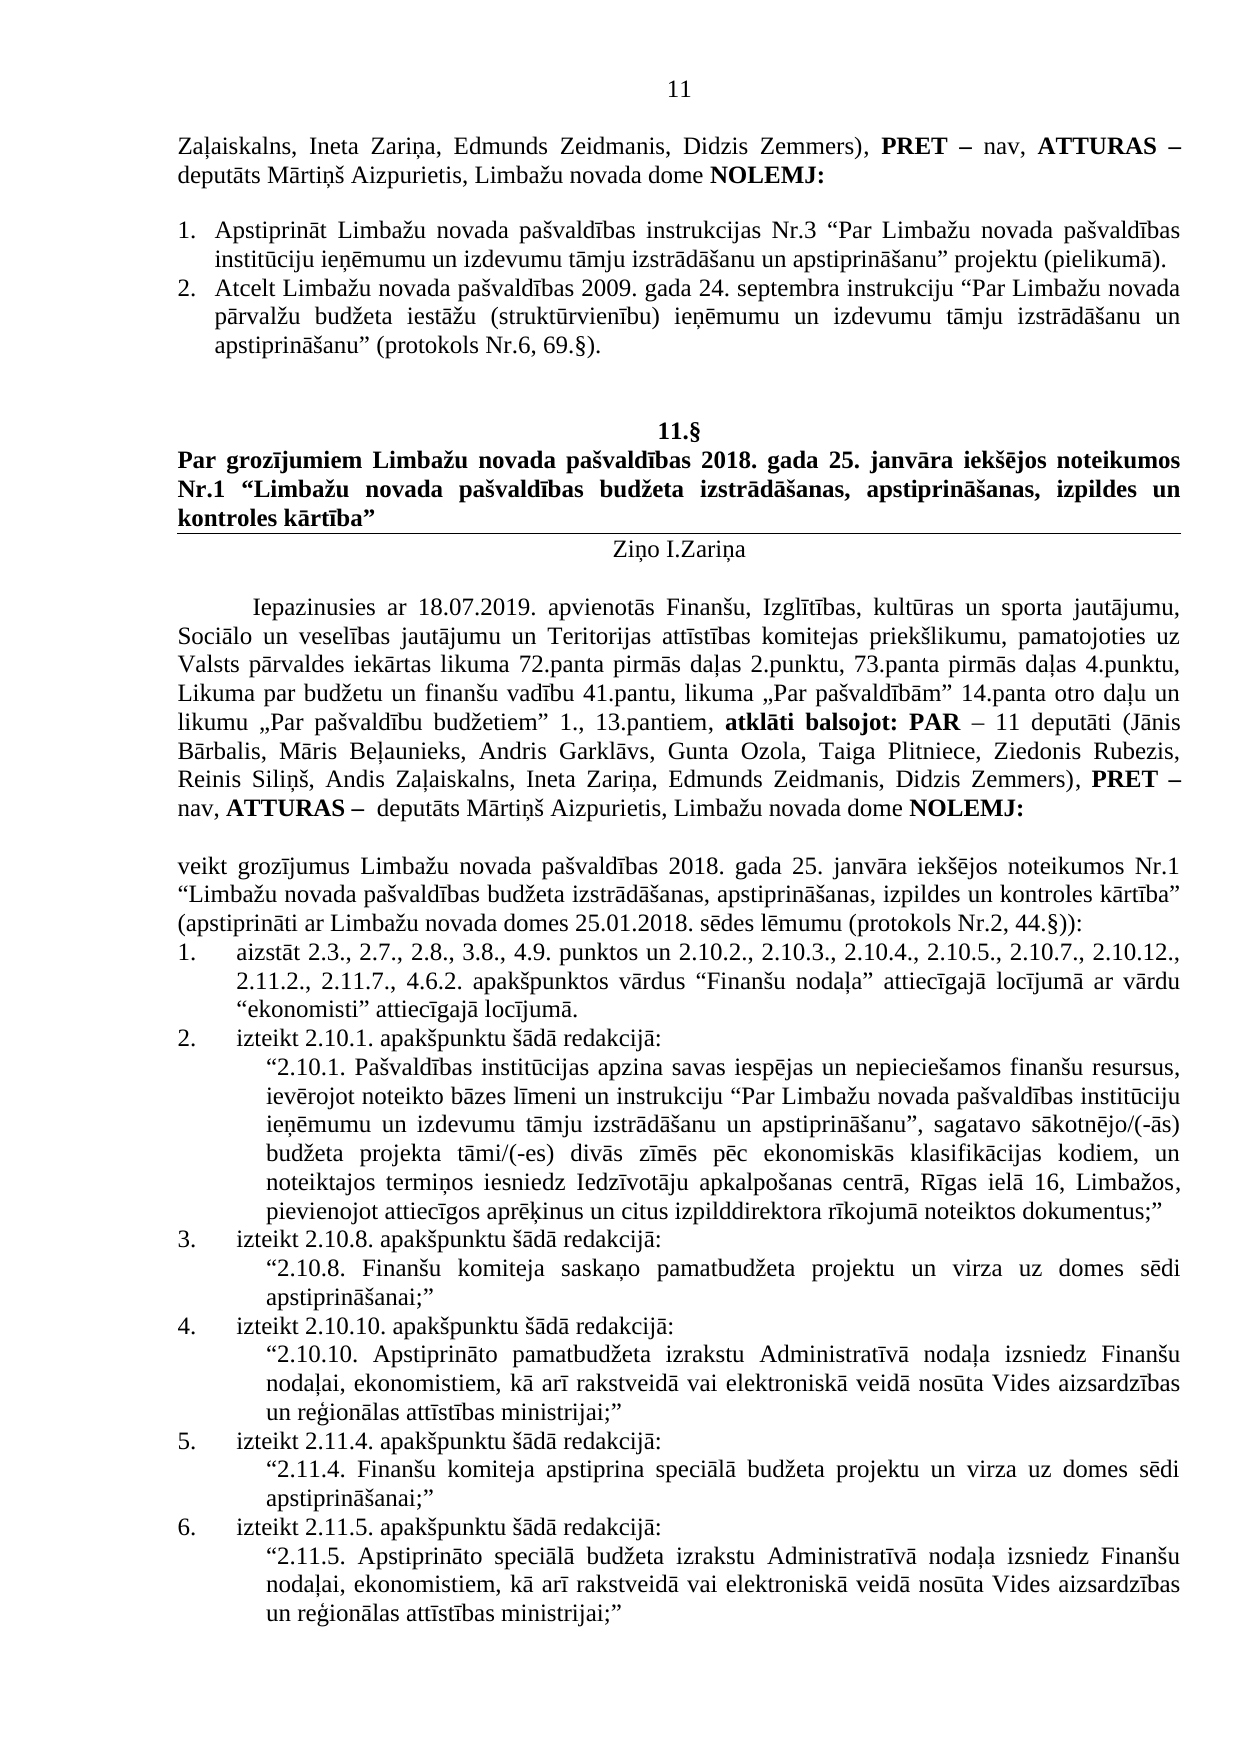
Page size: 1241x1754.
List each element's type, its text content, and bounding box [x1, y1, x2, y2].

text “2.11.4. Finanšu komiteja apstiprina speciālā budžeta projektu un virza uz domes sēdi apstiprināšanai;” [266, 1454, 1181, 1512]
list izteikt 2.10.10. apakšpunktu šādā redakcijā: [177, 1311, 1181, 1339]
text “2.11.5. Apstiprināto speciālā budžeta izrakstu Administratīvā nodaļa izsniedz Finanšu nodaļai, ekonomistiem, kā arī rakstveidā vai elektroniskā veidā nosūta Vides aizsardzības un reģionālas attīstības ministrijai;” [266, 1541, 1181, 1627]
text “2.10.8. Finanšu komiteja saskaņo pamatbudžeta projektu un virza uz domes sēdi apstiprināšanai;” [266, 1253, 1181, 1311]
text 11.§ [177, 416, 1181, 445]
list izteikt 2.10.8. apakšpunktu šādā redakcijā: [177, 1224, 1181, 1253]
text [177, 131, 1181, 189]
list aizstāt 2.3., 2.7., 2.8., 3.8., 4.9. punktos un 2.10.2., 2.10.3., 2.10.4., 2.10.5., 2.10.7., 2.10.12., 2.11.2., 2.11.7., 4.6.2. apakšpunktos vārdus “Finanšu nodaļa” attiecīgajā locījumā ar vārdu “ekonomisti” attiecīgajā locījumā. [177, 937, 1181, 1023]
text Iepazinusies ar 18.07.2019. apvienotās Finanšu, Izglītības, kultūras un sporta jautājumu, Sociālo un veselības jautājumu un Teritorijas attīstības komitejas priekšlikumu, pamatojoties uz Valsts pārvaldes iekārtas likuma 72.panta pirmās daļas 2.punktu, 73.panta pirmās daļas 4.punktu, Likuma par budžetu un finanšu vadību 41.pantu, likuma „Par pašvaldībām” 14.panta otro daļu un likumu „Par pašvaldību budžetiem” 1., 13.pantiem, atklāti balsojot: PAR – 11 deputāti (Jānis Bārbalis, Māris Beļaunieks, Andris Garklāvs, Gunta Ozola, Taiga Plitniece, Ziedonis Rubezis, Reinis Siliņš, Andis Zaļaiskalns, Ineta Zariņa, Edmunds Zeidmanis, Didzis Zemmers), PRET – nav, ATTURAS – deputāts Mārtiņš Aizpurietis, Limbažu novada dome NOLEMJ: [177, 592, 1181, 822]
list Apstiprināt Limbažu novada pašvaldības instrukcijas Nr.3 “Par Limbažu novada pašvaldības institūciju ieņēmumu un izdevumu tāmju izstrādāšanu un apstiprināšanu” projektu (pielikumā). [177, 215, 1181, 273]
list izteikt 2.11.4. apakšpunktu šādā redakcijā: [177, 1426, 1181, 1454]
list izteikt 2.10.1. apakšpunktu šādā redakcijā: [177, 1023, 1181, 1052]
text veikt grozījumus Limbažu novada pašvaldības 2018. gada 25. janvāra iekšējos noteikumos Nr.1 “Limbažu novada pašvaldības budžeta izstrādāšanas, apstiprināšanas, izpildes un kontroles kārtība” (apstiprināti ar Limbažu novada domes 25.01.2018. sēdes lēmumu (protokols Nr.2, 44.§)): [177, 851, 1181, 937]
list izteikt 2.11.5. apakšpunktu šādā redakcijā: [177, 1512, 1181, 1541]
text Ziņo I.Zariņa [177, 534, 1181, 563]
text “2.10.10. Apstiprināto pamatbudžeta izrakstu Administratīvā nodaļa izsniedz Finanšu nodaļai, ekonomistiem, kā arī rakstveidā vai elektroniskā veidā nosūta Vides aizsardzības un reģionālas attīstības ministrijai;” [266, 1339, 1181, 1426]
list Atcelt Limbažu novada pašvaldības 2009. gada 24. septembra instrukciju “Par Limbažu novada pārvalžu budžeta iestāžu (struktūrvienību) ieņēmumu un izdevumu tāmju izstrādāšanu un apstiprināšanu” (protokols Nr.6, 69.§). [177, 273, 1181, 359]
text “2.10.1. Pašvaldības institūcijas apzina savas iespējas un nepieciešamos finanšu resursus, ievērojot noteikto bāzes līmeni un instrukciju “Par Limbažu novada pašvaldības institūciju ieņēmumu un izdevumu tāmju izstrādāšanu un apstiprināšanu”, sagatavo sākotnējo/(-ās) budžeta projekta tāmi/(-es) divās zīmēs pēc ekonomiskās klasifikācijas kodiem, un noteiktajos termiņos iesniedz Iedzīvotāju apkalpošanas centrā, Rīgas ielā 16, Limbažos, pievienojot attiecīgos aprēķinus un citus izpilddirektora rīkojumā noteiktos dokumentus;” [266, 1052, 1181, 1224]
text Par grozījumiem Limbažu novada pašvaldības 2018. gada 25. janvāra iekšējos noteikumos Nr.1 “Limbažu novada pašvaldības budžeta izstrādāšanas, apstiprināšanas, izpildes un kontroles kārtība” [177, 445, 1181, 533]
